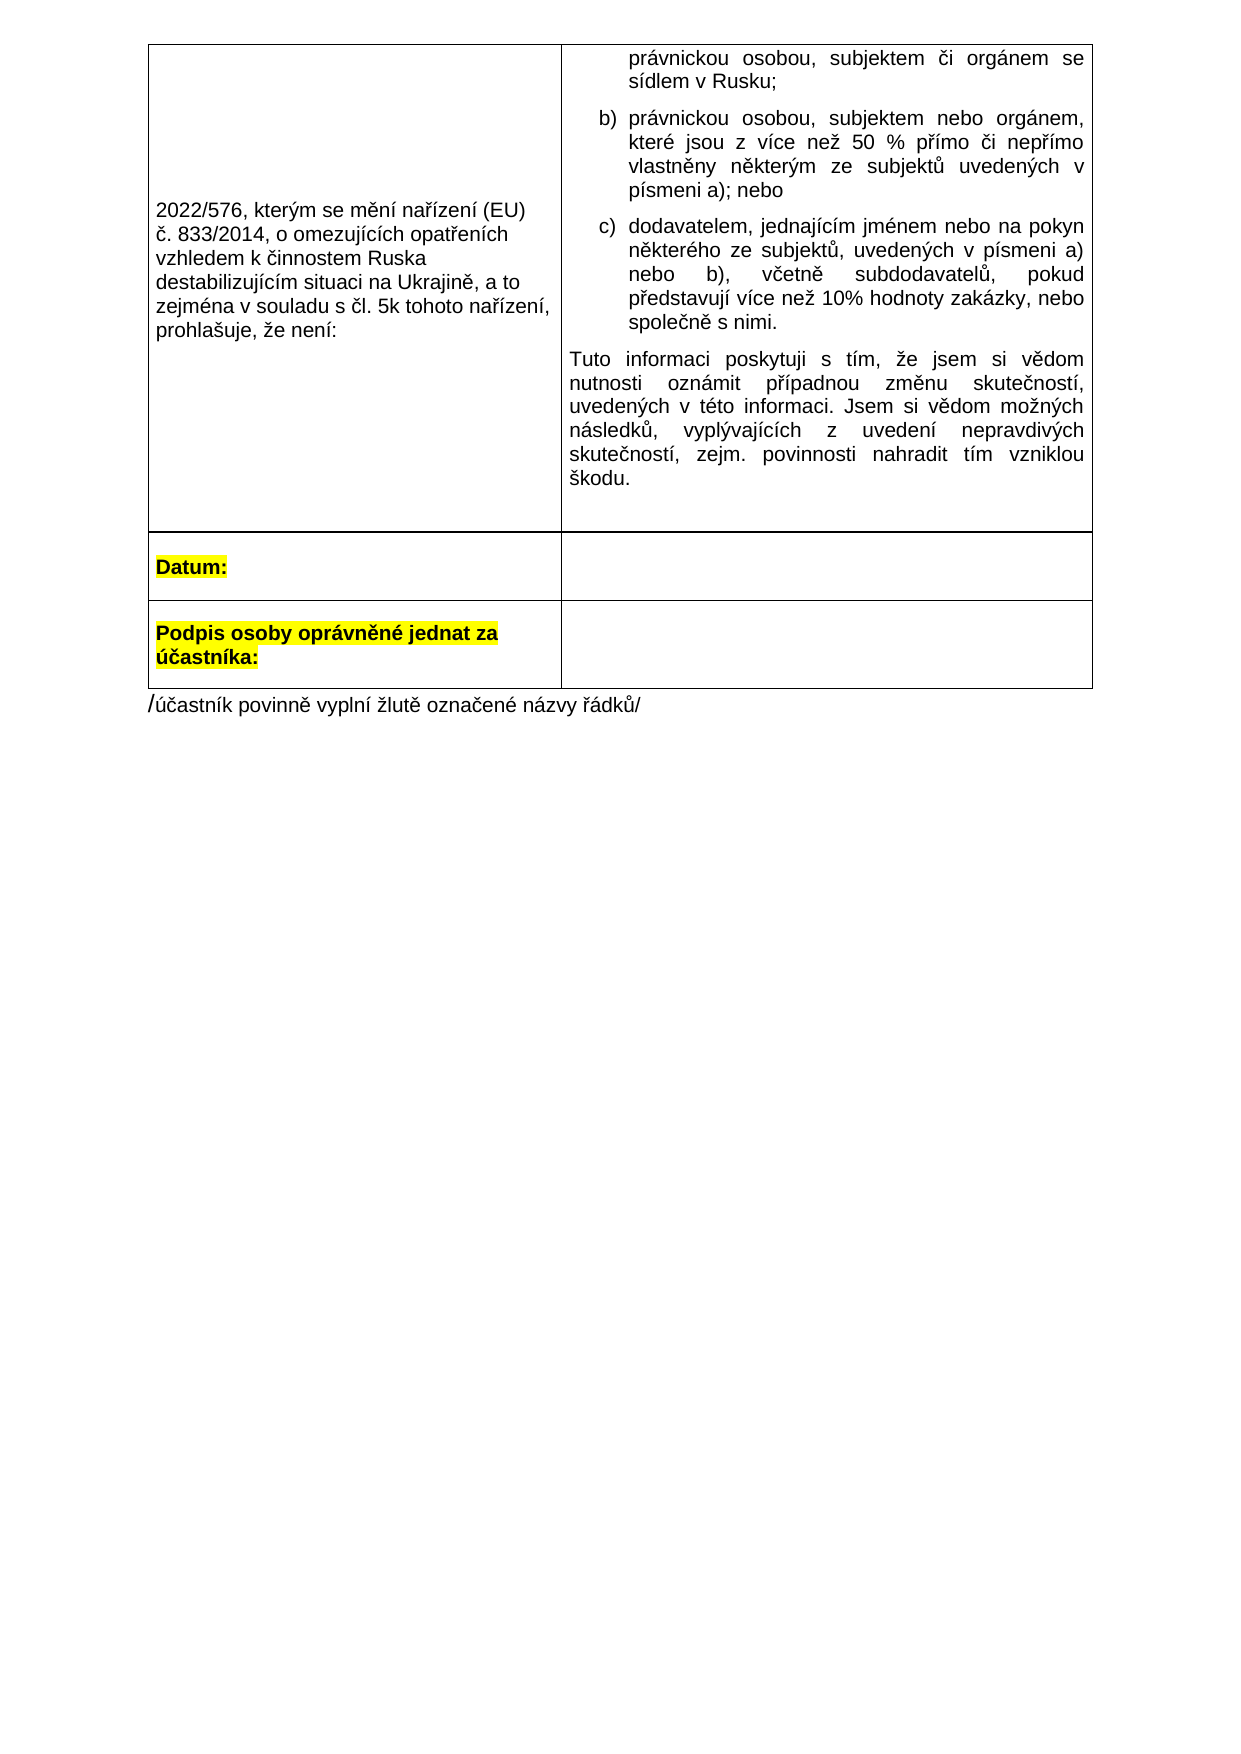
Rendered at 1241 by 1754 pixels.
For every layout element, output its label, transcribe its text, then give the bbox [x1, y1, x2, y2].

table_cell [149, 45, 561, 531]
table_cell Datum: [149, 533, 561, 600]
table_cell [562, 601, 1092, 688]
text /účastník povinně vyplní žlutě označené názvy řádků/ [148, 689, 1092, 718]
table_cell Podpis osoby oprávněné jednat za účastníka: [149, 601, 561, 688]
table_cell [562, 533, 1092, 600]
